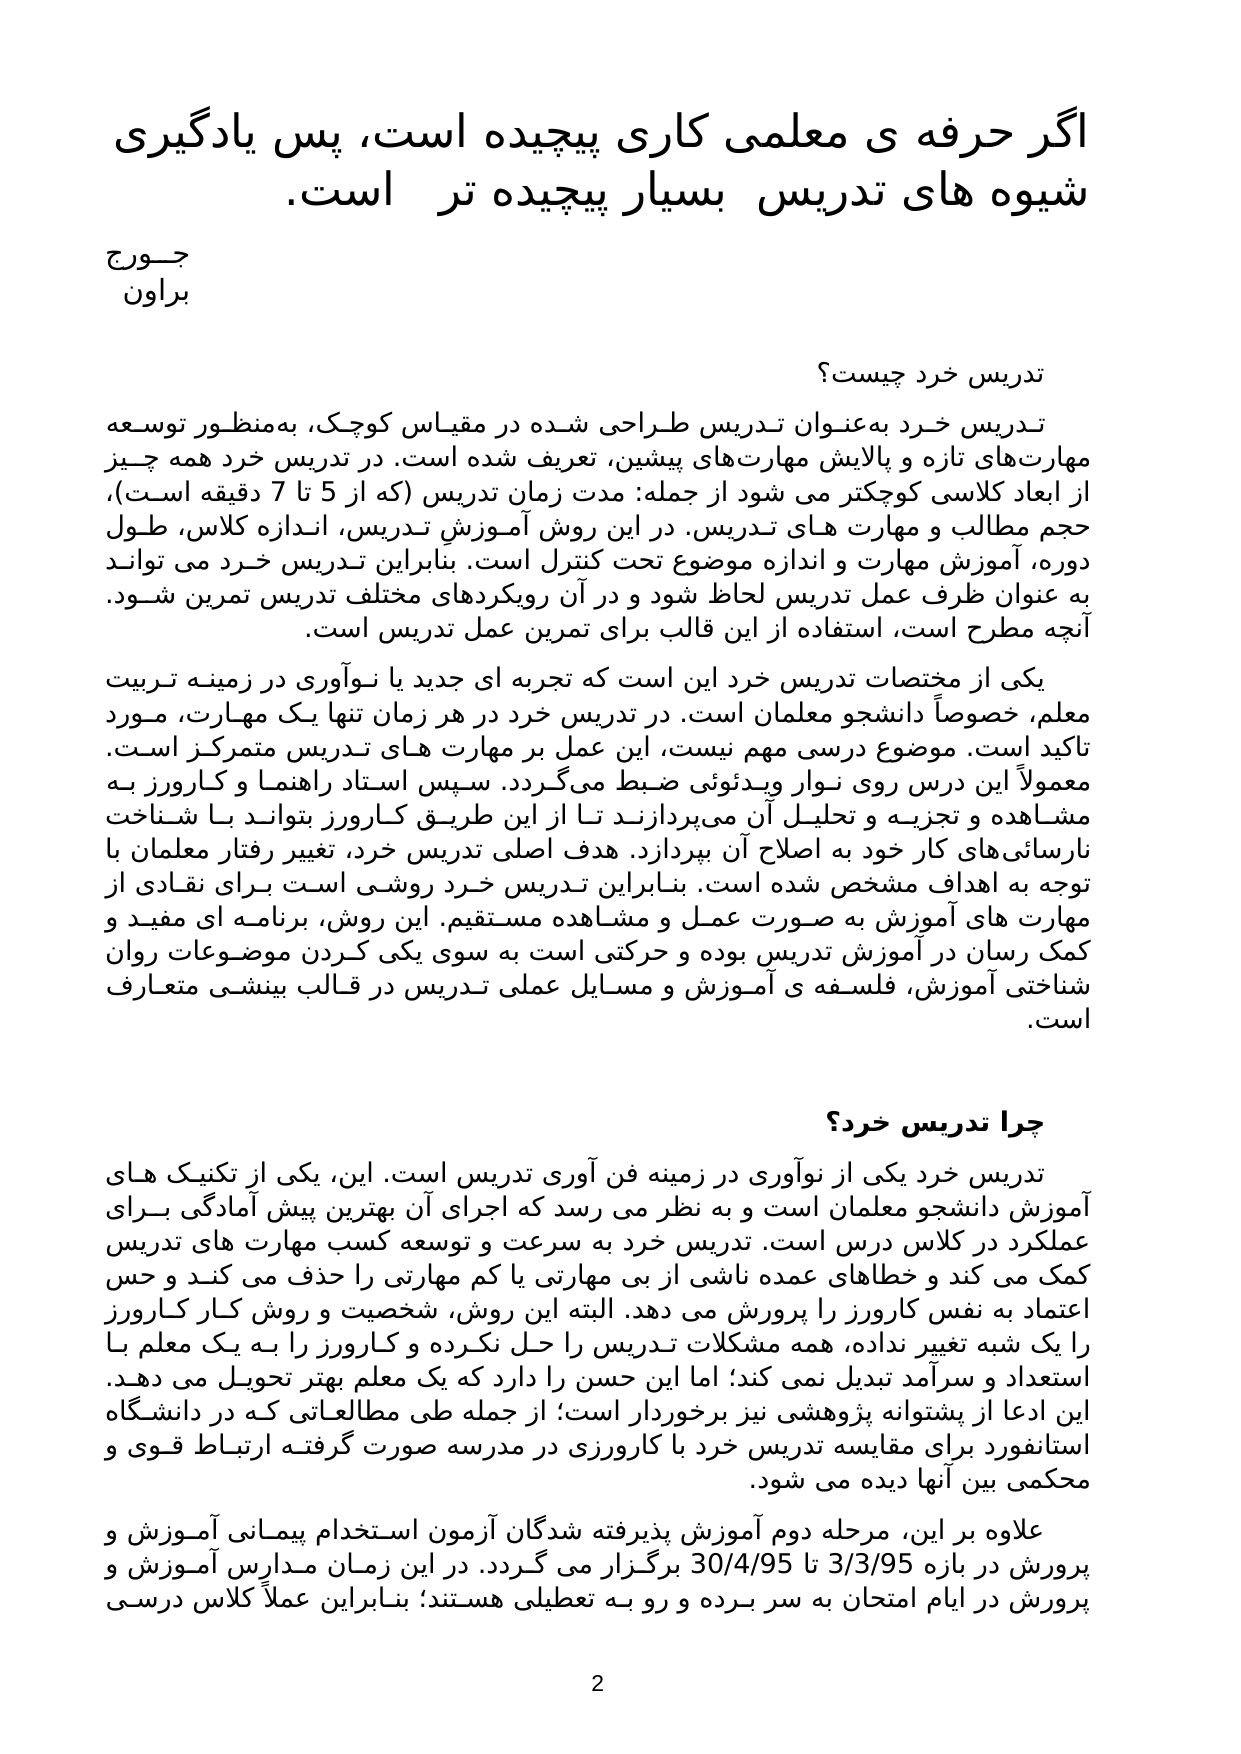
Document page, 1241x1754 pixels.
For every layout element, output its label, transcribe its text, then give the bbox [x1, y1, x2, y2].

text تدریس خرد یکی از نوآوری در زمینه فن آوری تدریس است. این، یکی از تکنیک های آموزش دانشجو معلمان است و به نظر می رسد که اجرای آن بهترین پیش آمادگی برای عملکرد در کلاس درس است. تدریس خرد به سرعت و توسعه کسب مهارت های تدریس کمک می کند و خطاهای عمده ناشی از بی مهارتی یا کم مهارتی را حذف می کند و حس اعتماد به نفس کارورز را پرورش می دهد. البته این روش، شخصیت و روش کار کارورز را یک شبه تغییر نداده، همه مشکلات تدریس را حل نکرده و کارورز را به یک معلم با استعداد و سرآمد تبدیل نمی کند؛ اما این حسن را دارد که یک معلم بهتر تحویل می دهد. این ادعا از پشتوانه پژوهشی نیز برخوردار است؛ از جمله طی مطالعاتی که در دانشگاه استانفورد برای مقایسه تدریس خرد با کارورزی در مدرسه صورت گرفته ارتباط قوی و محکمی بین آنها دیده می شود. [105, 1157, 1091, 1495]
text تدریس خرد چیست؟ [105, 357, 1090, 388]
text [105, 1514, 1090, 1614]
text یکی از مختصات تدریس خرد این است که تجربه ای جدید یا نوآوری در زمینه تربیت معلم، خصوصاً دانشجو معلمان است. در تدریس خرد در هر زمان تنها یک مهارت، مورد تاکید است. موضوع درسی مهم نیست، این عمل بر مهارت های تدریس متمرکز است. معمولاً این درس روی نوار ویدئوئی ضبط می‌گردد. سپس استاد راهنما و کارورز به مشاهده و تجزیه و تحلیل آن می‌پردازند تا از این طریق کارورز بتواند با شناخت نارسائی‌‌‌‌‌های کار خود به اصلاح آن بپردازد. هدف اصلی تدریس خرد، تغییر رفتار معلمان با توجه به اهداف مشخص شده است. بنابراین تدریس خرد روشی است برای نقادی از مهارت های آموزش به صورت عمل و مشاهده مستقیم. این روش، برنامه ای مفید و کمک رسان در آموزش تدریس بوده و حرکتی است به سوی یکی کردن موضوعات روان شناختی آموزش، فلسفه ی آموزش و مسایل عملی تدریس در قالب بینشی متعارف است. [105, 663, 1091, 1035]
text جورج براون [105, 237, 190, 307]
text چرا تدریس خرد؟ [105, 1106, 1091, 1138]
text اگر حرفه ی معلمی کاری پیچیده است، پس یادگیری شیوه های تدریس بسیار پیچیده تر است. [105, 105, 1090, 216]
text تدریس خرد به‌عنوان تدریس طراحی‌ شده در مقیاس کوچک، به‌منظور توسعه مهارت‌‌‌‌‌های تازه و پالایش مهارت‌‌‌‌‌های پیشین، تعریف شده است. در تدریس خرد همه چیز از ابعاد کلاسی کوچکتر می شود از جمله: مدت زمان تدریس (که از 5 تا 7 دقیقه است)، حجم مطالب و مهارت های تدریس. در این روش آموزشِ تدریس، اندازه کلاس، طول دوره، آموزش مهارت و اندازه موضوع تحت کنترل است. بنابراین تدریس خرد می تواند به عنوان ظرف عمل تدریس لحاظ شود و در آن رویکردهای مختلف تدریس تمرین شود. آنچه مطرح است، استفاده از این قالب برای تمرین عمل تدریس است. [105, 408, 1091, 644]
